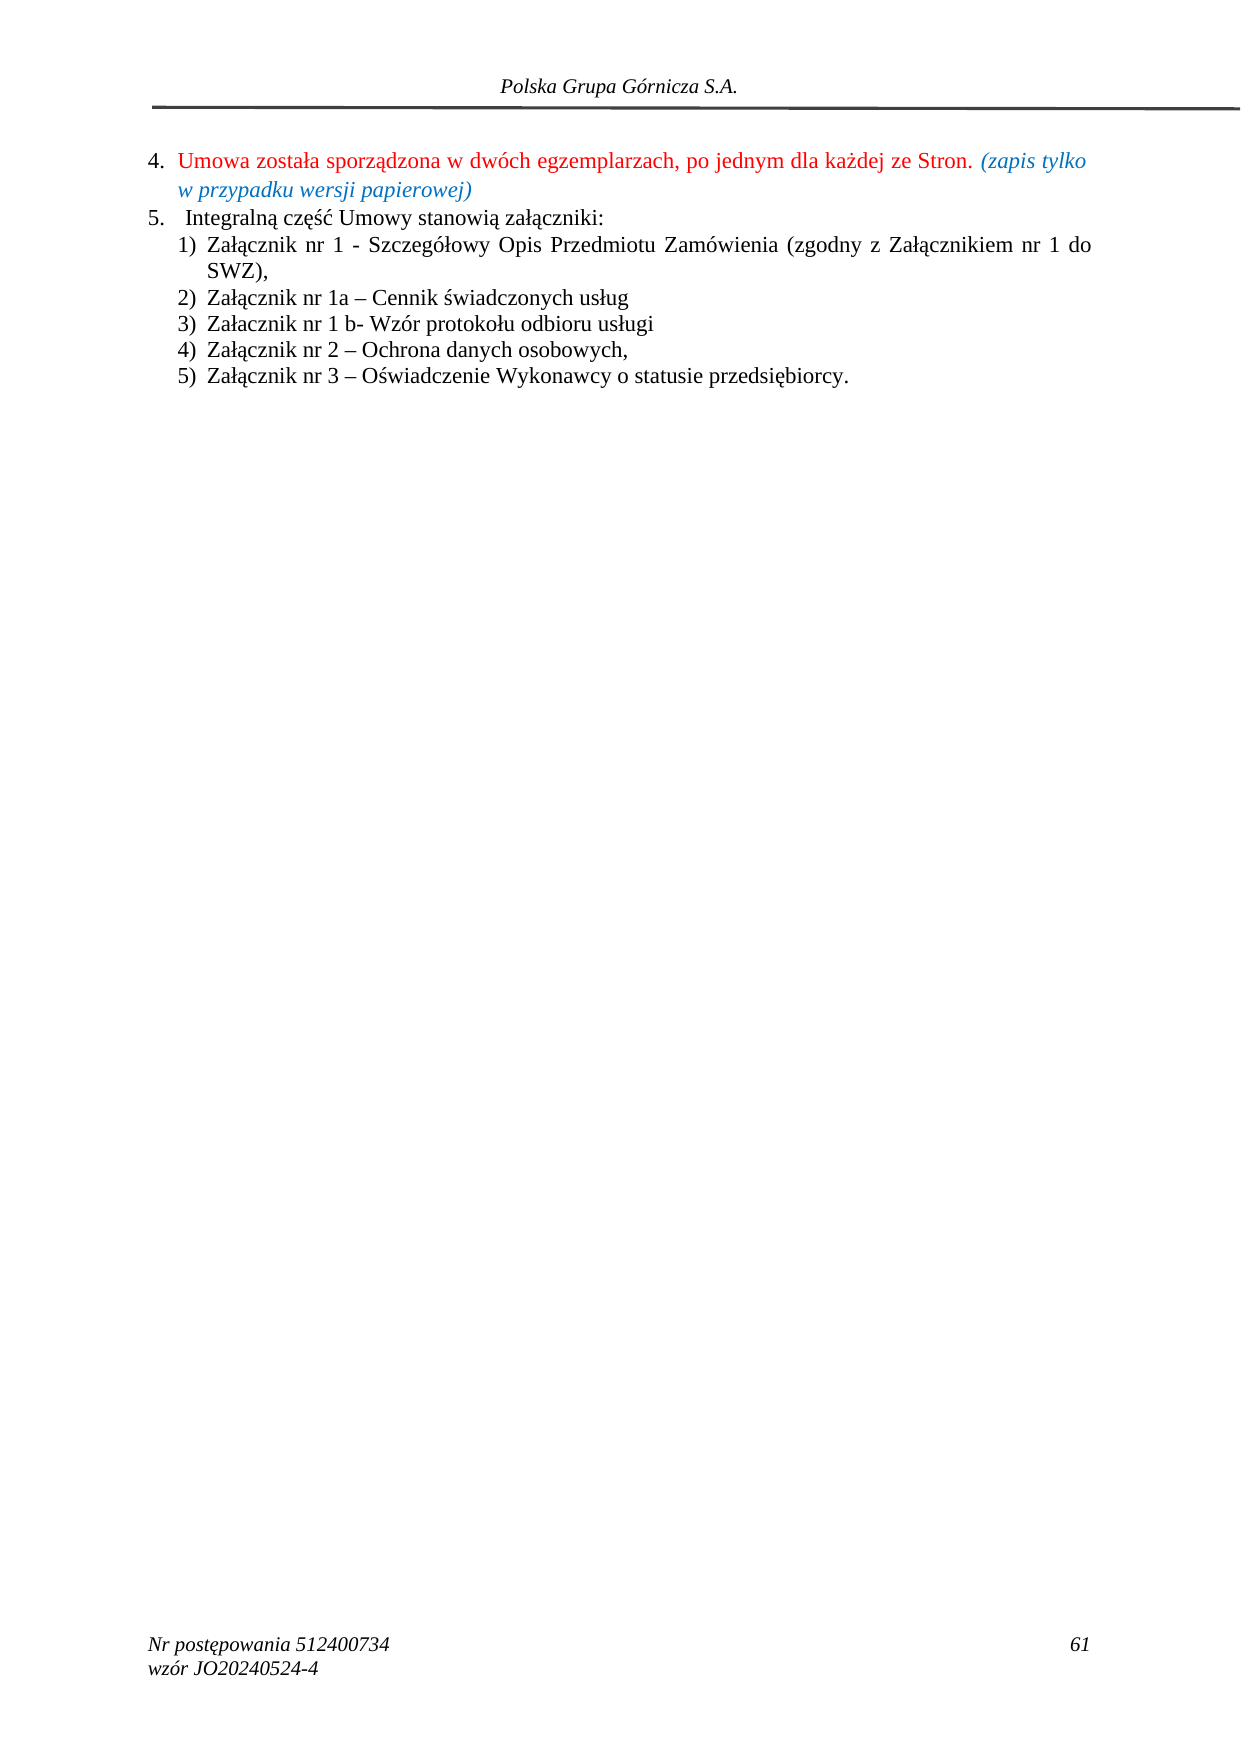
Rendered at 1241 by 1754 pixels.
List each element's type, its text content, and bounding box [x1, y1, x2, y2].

list Załącznik nr 3 – Oświadczenie Wykonawcy o statusie przedsiębiorcy. [177, 363, 1093, 389]
list Umowa została sporządzona w dwóch egzemplarzach, po jednym dla każdej ze Stron. (zapis tylko w przypadku wersji papierowej) [148, 148, 1093, 202]
list Załącznik nr 1a – Cennik świadczonych usług [177, 283, 1093, 310]
list Załącznik nr 1 - Szczegółowy Opis Przedmiotu Zamówienia (zgodny z Załącznikiem nr 1 do SWZ), [177, 231, 1093, 283]
list Integralną część Umowy stanowią załączniki: [148, 204, 1093, 231]
list Załącznik nr 2 – Ochrona danych osobowych, [177, 336, 1093, 363]
list Załacznik nr 1 b- Wzór protokołu odbioru usługi [177, 310, 1093, 336]
